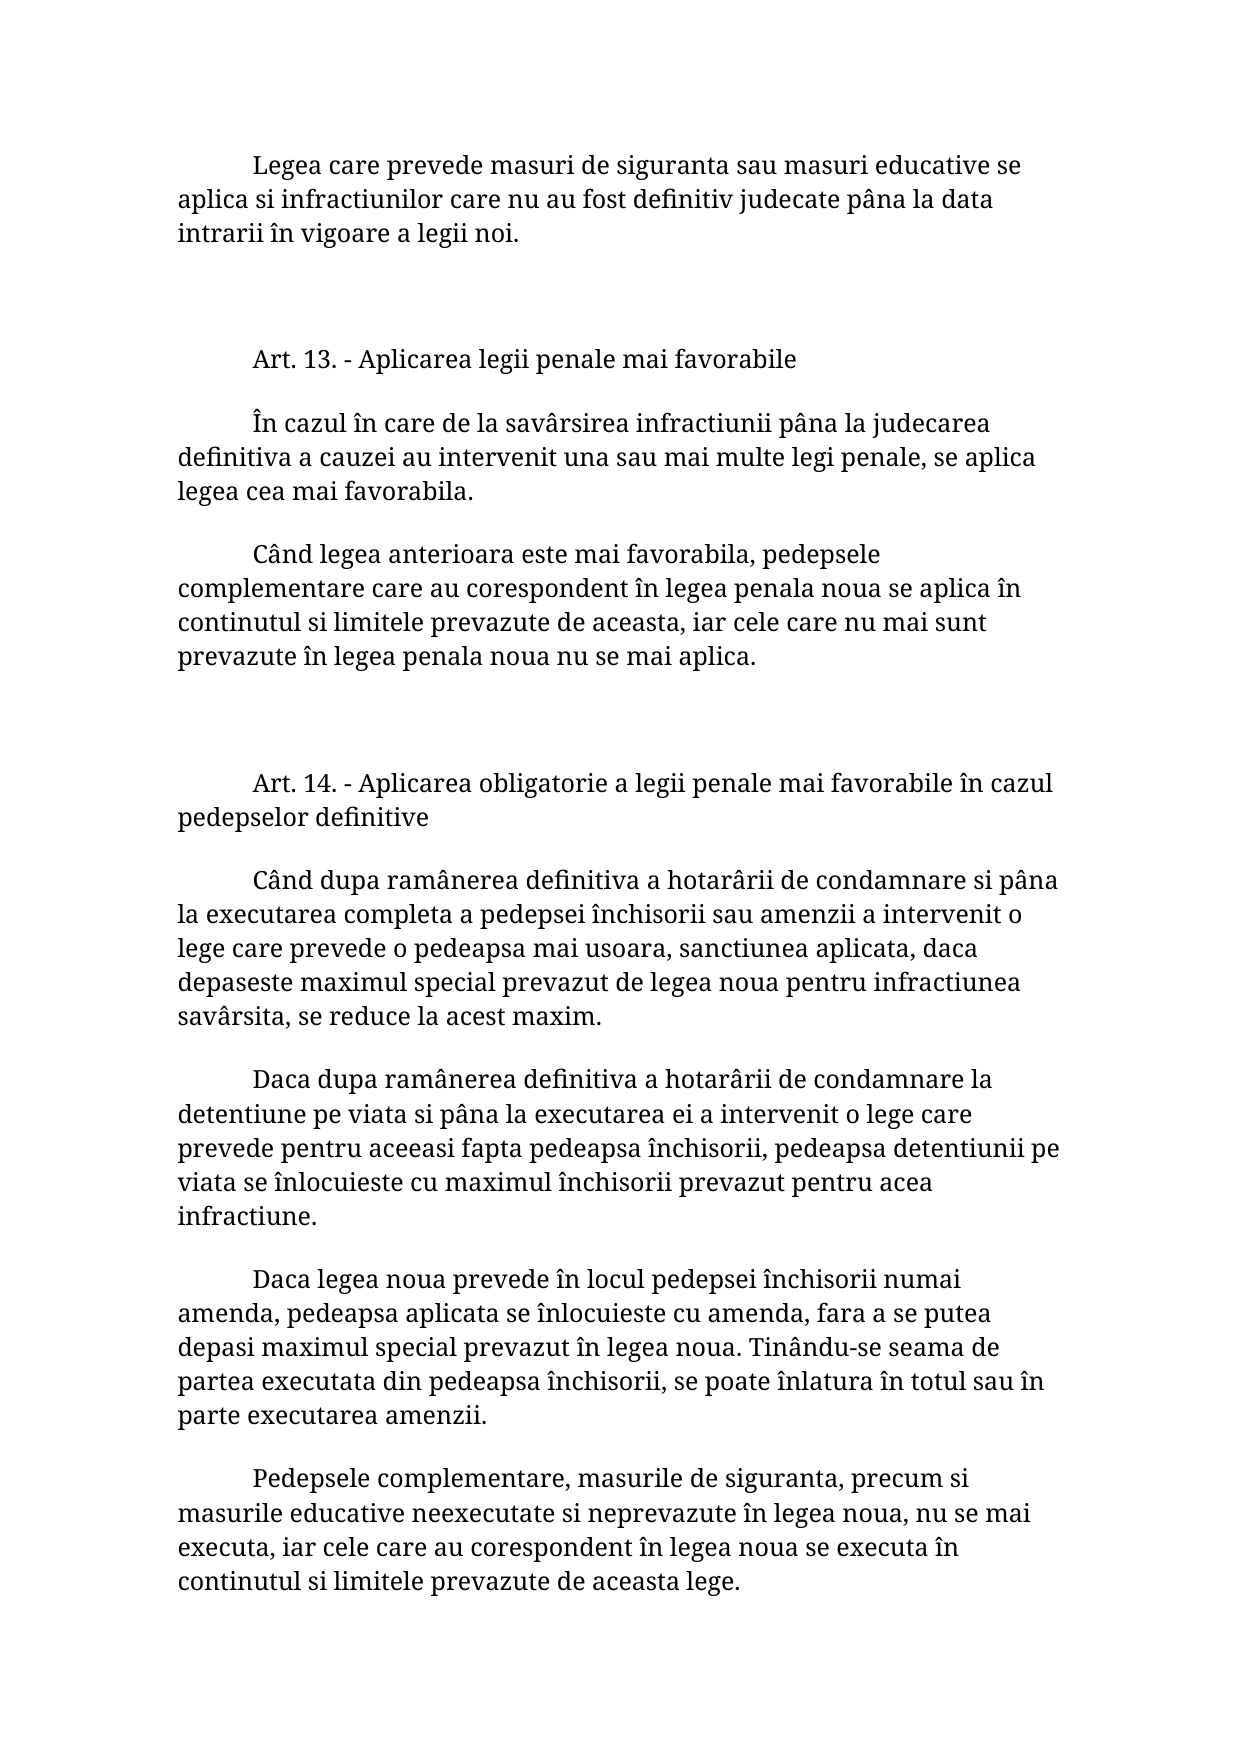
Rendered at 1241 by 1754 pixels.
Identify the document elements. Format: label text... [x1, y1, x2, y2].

text Art. 14. - Aplicarea obligatorie a legii penale mai favorabile în cazul pedepselor definitive [177, 765, 1063, 833]
text Când legea anterioara este mai favorabila, pedepsele complementare care au corespondent în legea penala noua se aplica în continutul si limitele prevazute de aceasta, iar cele care nu mai sunt prevazute în legea penala noua nu se mai aplica. [177, 537, 1063, 673]
text Daca dupa ramânerea definitiva a hotarârii de condamnare la detentiune pe viata si pâna la executarea ei a intervenit o lege care prevede pentru aceeasi fapta pedeapsa închisorii, pedeapsa detentiunii pe viata se înlocuieste cu maximul închisorii prevazut pentru acea infractiune. [177, 1062, 1063, 1232]
text Pedepsele complementare, masurile de siguranta, precum si masurile educative neexecutate si neprevazute în legea noua, nu se mai executa, iar cele care au corespondent în legea noua se executa în continutul si limitele prevazute de aceasta lege. [177, 1461, 1063, 1597]
text Legea care prevede masuri de siguranta sau masuri educative se aplica si infractiunilor care nu au fost definitiv judecate pâna la data intrarii în vigoare a legii noi. [177, 148, 1063, 250]
text Daca legea noua prevede în locul pedepsei închisorii numai amenda, pedeapsa aplicata se înlocuieste cu amenda, fara a se putea depasi maximul special prevazut în legea noua. Tinându-se seama de partea executata din pedeapsa închisorii, se poate înlatura în totul sau în parte executarea amenzii. [177, 1262, 1063, 1432]
text Art. 13. - Aplicarea legii penale mai favorabile [177, 342, 1063, 376]
text Când dupa ramânerea definitiva a hotarârii de condamnare si pâna la executarea completa a pedepsei închisorii sau amenzii a intervenit o lege care prevede o pedeapsa mai usoara, sanctiunea aplicata, daca depaseste maximul special prevazut de legea noua pentru infractiunea savârsita, se reduce la acest maxim. [177, 863, 1063, 1033]
text În cazul în care de la savârsirea infractiunii pâna la judecarea definitiva a cauzei au intervenit una sau mai multe legi penale, se aplica legea cea mai favorabila. [177, 405, 1063, 508]
